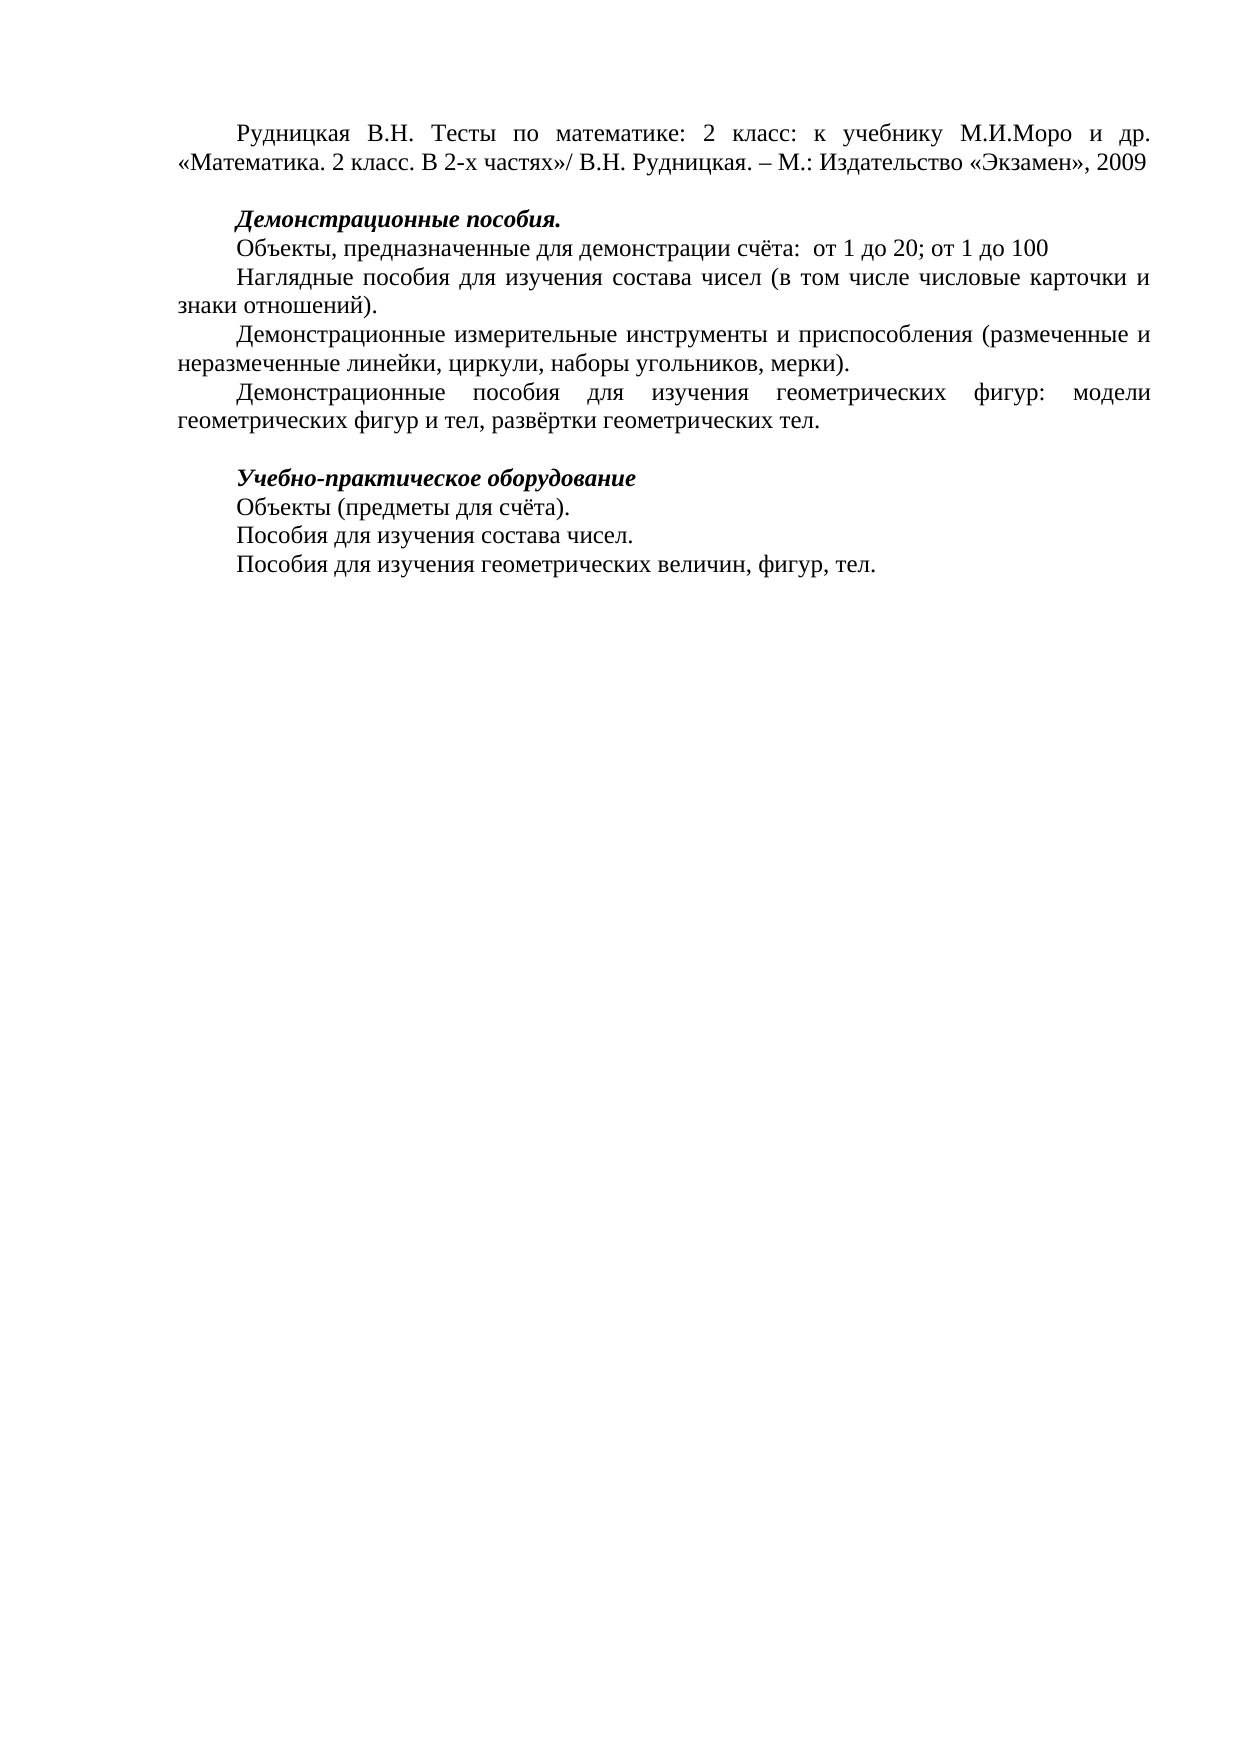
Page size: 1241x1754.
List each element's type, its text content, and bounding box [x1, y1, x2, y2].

text Учебно-практическое оборудование [177, 463, 1152, 492]
text Объекты (предметы для счёта). [177, 492, 1152, 521]
text Наглядные пособия для изучения состава чисел (в том числе числовые карточки и знаки отношений). [177, 262, 1152, 319]
text Пособия для изучения состава чисел. [177, 521, 1152, 549]
text Демонстрационные измерительные инструменты и приспособления (размеченные и неразмеченные линейки, циркули, наборы угольников, мерки). [177, 319, 1152, 377]
text Демонстрационные пособия. [177, 204, 1152, 233]
text Объекты, предназначенные для демонстрации счёта: от 1 до 20; от 1 до 100 [177, 233, 1152, 262]
text Демонстрационные пособия для изучения геометрических фигур: модели геометрических фигур и тел, развёртки геометрических тел. [177, 377, 1152, 434]
text Рудницкая В.Н. Тесты по математике: 2 класс: к учебнику М.И.Моро и др. «Математика. 2 класс. В 2-х частях»/ В.Н. Рудницкая. – М.: Издательство «Экзамен», 2009 [177, 118, 1152, 176]
text Пособия для изучения геометрических величин, фигур, тел. [177, 549, 1152, 578]
